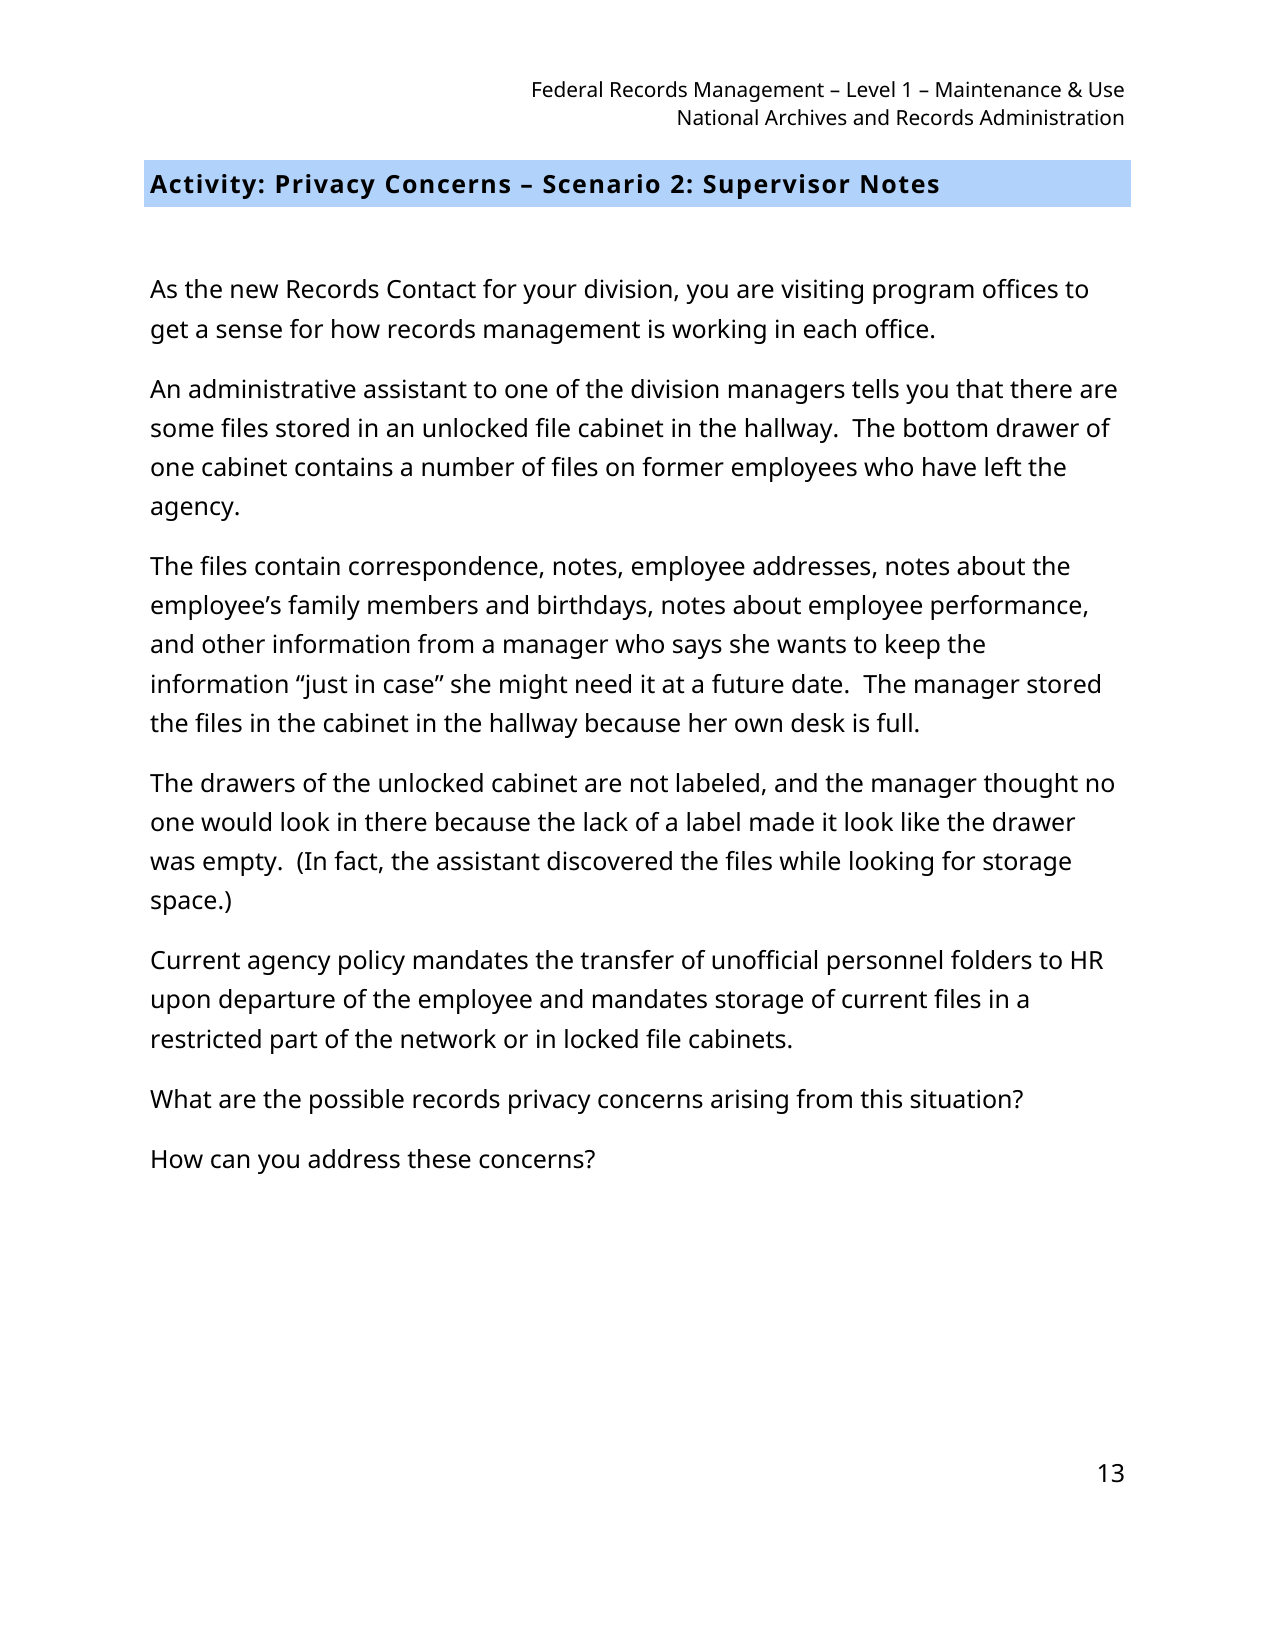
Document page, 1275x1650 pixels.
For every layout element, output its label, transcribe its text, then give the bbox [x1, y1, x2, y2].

text What are the possible records privacy concerns arising from this situation? [150, 1081, 1125, 1115]
text The drawers of the unlocked cabinet are not labeled, and the manager thought no one would look in there because the lack of a label made it look like the drawer was empty. (In fact, the assistant discovered the files while looking for storage space.) [150, 765, 1125, 917]
text An administrative assistant to one of the division managers tells you that there are some files stored in an unlocked file cabinet in the hallway. The bottom drawer of one cabinet contains a number of files on former employees who have left the agency. [150, 371, 1125, 523]
text The files contain correspondence, notes, employee addresses, notes about the employee’s family members and birthdays, notes about employee performance, and other information from a manager who says she wants to keep the information “just in case” she might need it at a future date. The manager stored the files in the cabinet in the hallway because her own desk is full. [150, 549, 1125, 739]
text Current agency policy mandates the transfer of unofficial personnel folders to HR upon departure of the employee and mandates storage of current files in a restricted part of the network or in locked file cabinets. [150, 943, 1125, 1055]
text How can you address these concerns? [150, 1141, 1125, 1175]
subtitle Activity: Privacy Concerns – Scenario 2: Supervisor Notes [150, 167, 1125, 201]
text As the new Records Contact for your division, you are visiting program offices to get a sense for how records management is working in each office. [150, 272, 1125, 345]
